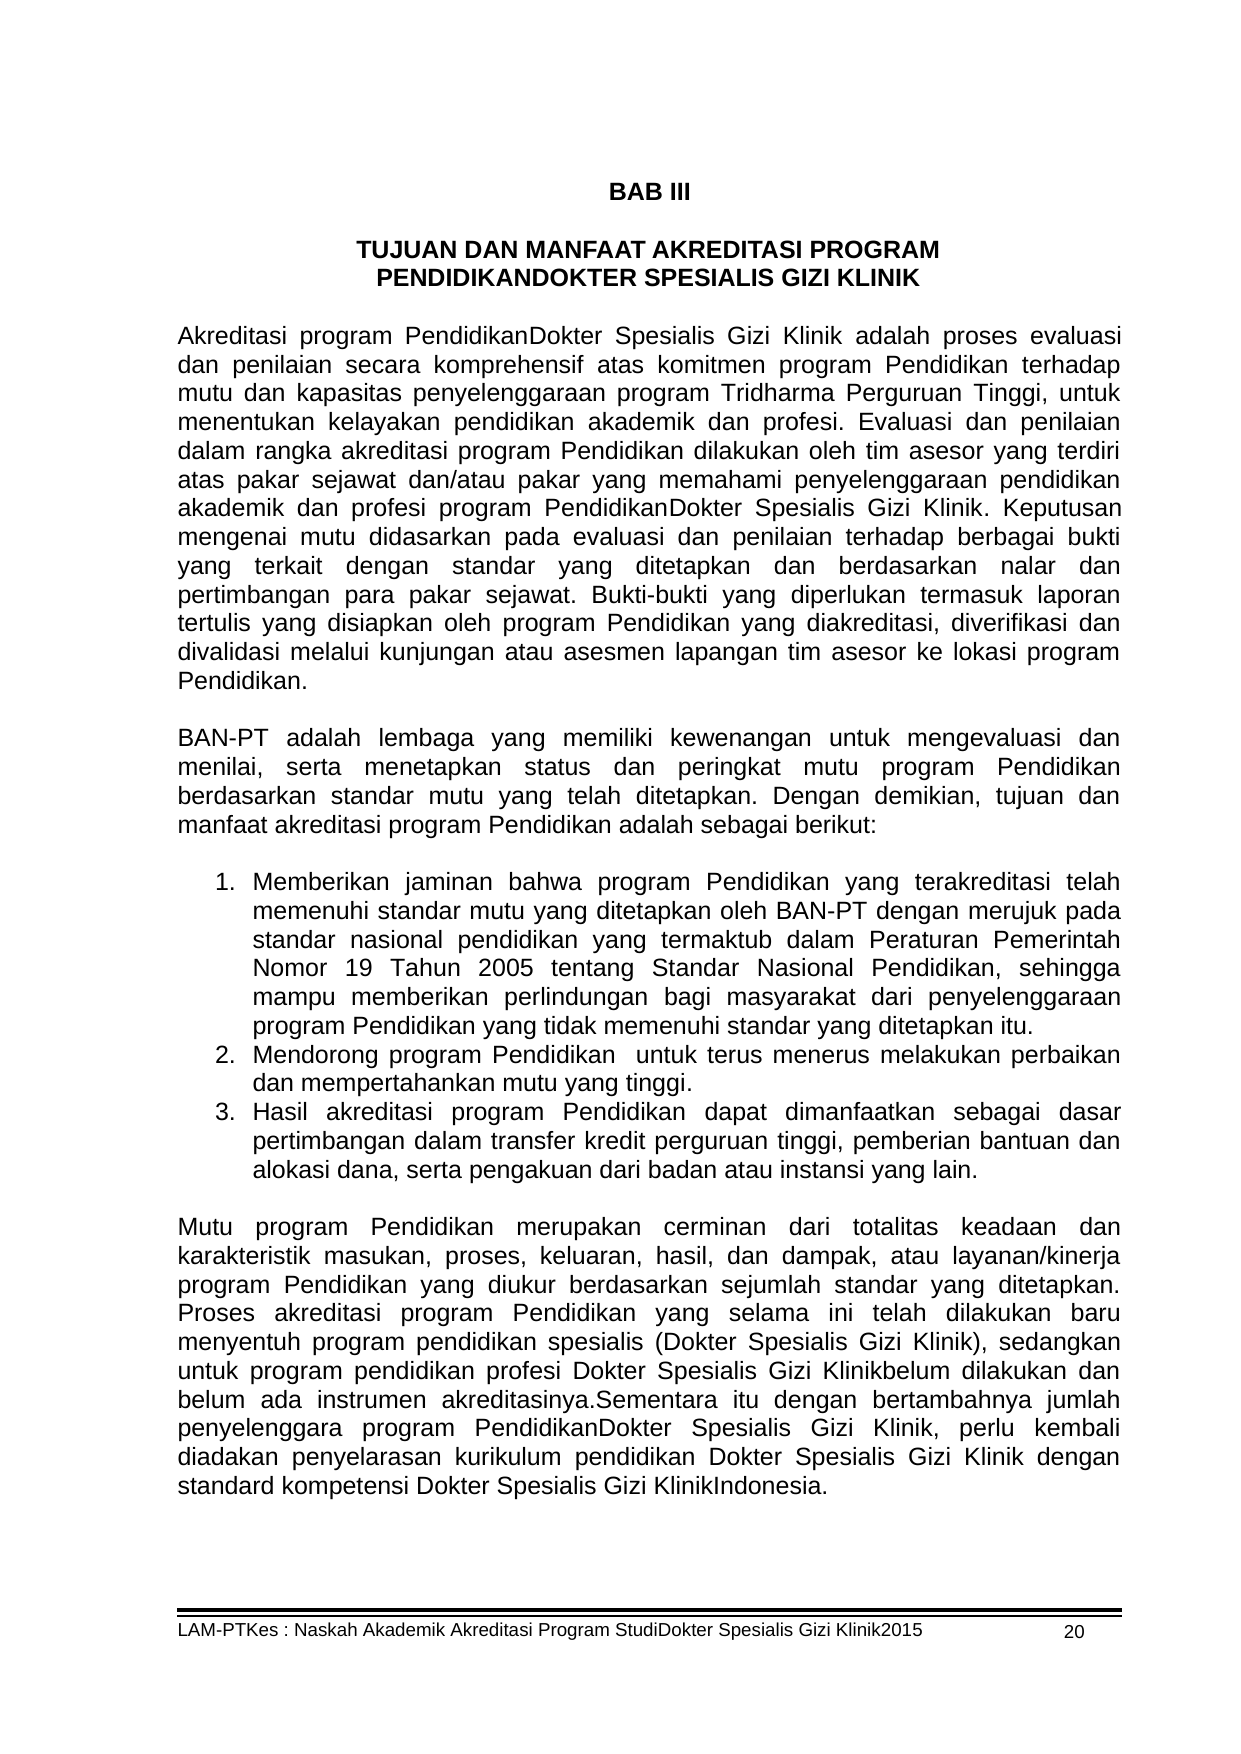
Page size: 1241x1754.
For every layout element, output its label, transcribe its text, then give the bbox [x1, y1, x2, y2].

text Akreditasi program PendidikanDokter Spesialis Gizi Klinik adalah proses evaluasi dan penilaian secara komprehensif atas komitmen program Pendidikan terhadap mutu dan kapasitas penyelenggaraan program Tridharma Perguruan Tinggi, untuk menentukan kelayakan pendidikan akademik dan profesi. Evaluasi dan penilaian dalam rangka akreditasi program Pendidikan dilakukan oleh tim asesor yang terdiri atas pakar sejawat dan/atau pakar yang memahami penyelenggaraan pendidikan akademik dan profesi program PendidikanDokter Spesialis Gizi Klinik. Keputusan mengenai mutu didasarkan pada evaluasi dan penilaian terhadap berbagai bukti yang terkait dengan standar yang ditetapkan dan berdasarkan nalar dan pertimbangan para pakar sejawat. Bukti-bukti yang diperlukan termasuk laporan tertulis yang disiapkan oleh program Pendidikan yang diakreditasi, diverifikasi dan divalidasi melalui kunjungan atau asesmen lapangan tim asesor ke lokasi program Pendidikan. [177, 321, 1122, 695]
subtitle TUJUAN DAN MANFAAT AKREDITASI PROGRAM PENDIDIKANDOKTER SPESIALIS GIZI KLINIK [271, 235, 1025, 292]
text BAN-PT adalah lembaga yang memiliki kewenangan untuk mengevaluasi dan menilai, serta menetapkan status dan peringkat mutu program Pendidikan berdasarkan standar mutu yang telah ditetapkan. Dengan demikian, tujuan dan manfaat akreditasi program Pendidikan adalah sebagai berikut: [177, 723, 1122, 838]
list Mendorong program Pendidikan untuk terus menerus melakukan perbaikan dan mempertahankan mutu yang tinggi. [215, 1040, 1122, 1097]
text Mutu program Pendidikan merupakan cerminan dari totalitas keadaan dan karakteristik masukan, proses, keluaran, hasil, dan dampak, atau layanan/kinerja program Pendidikan yang diukur berdasarkan sejumlah standar yang ditetapkan. Proses akreditasi program Pendidikan yang selama ini telah dilakukan baru menyentuh program pendidikan spesialis (Dokter Spesialis Gizi Klinik), sedangkan untuk program pendidikan profesi Dokter Spesialis Gizi Klinikbelum dilakukan dan belum ada instrumen akreditasinya.Sementara itu dengan bertambahnya jumlah penyelenggara program PendidikanDokter Spesialis Gizi Klinik, perlu kembali diadakan penyelarasan kurikulum pendidikan Dokter Spesialis Gizi Klinik dengan standard kompetensi Dokter Spesialis Gizi KlinikIndonesia. [177, 1212, 1122, 1500]
list Memberikan jaminan bahwa program Pendidikan yang terakreditasi telah memenuhi standar mutu yang ditetapkan oleh BAN-PT dengan merujuk pada standar nasional pendidikan yang termaktub dalam Peraturan Pemerintah Nomor 19 Tahun 2005 tentang Standar Nasional Pendidikan, sehingga mampu memberikan perlindungan bagi masyarakat dari penyelenggaraan program Pendidikan yang tidak memenuhi standar yang ditetapkan itu. [215, 867, 1122, 1040]
list Hasil akreditasi program Pendidikan dapat dimanfaatkan sebagai dasar pertimbangan dalam transfer kredit perguruan tinggi, pemberian bantuan dan alokasi dana, serta pengakuan dari badan atau instansi yang lain. [215, 1097, 1122, 1183]
subtitle BAB III [177, 177, 1122, 206]
